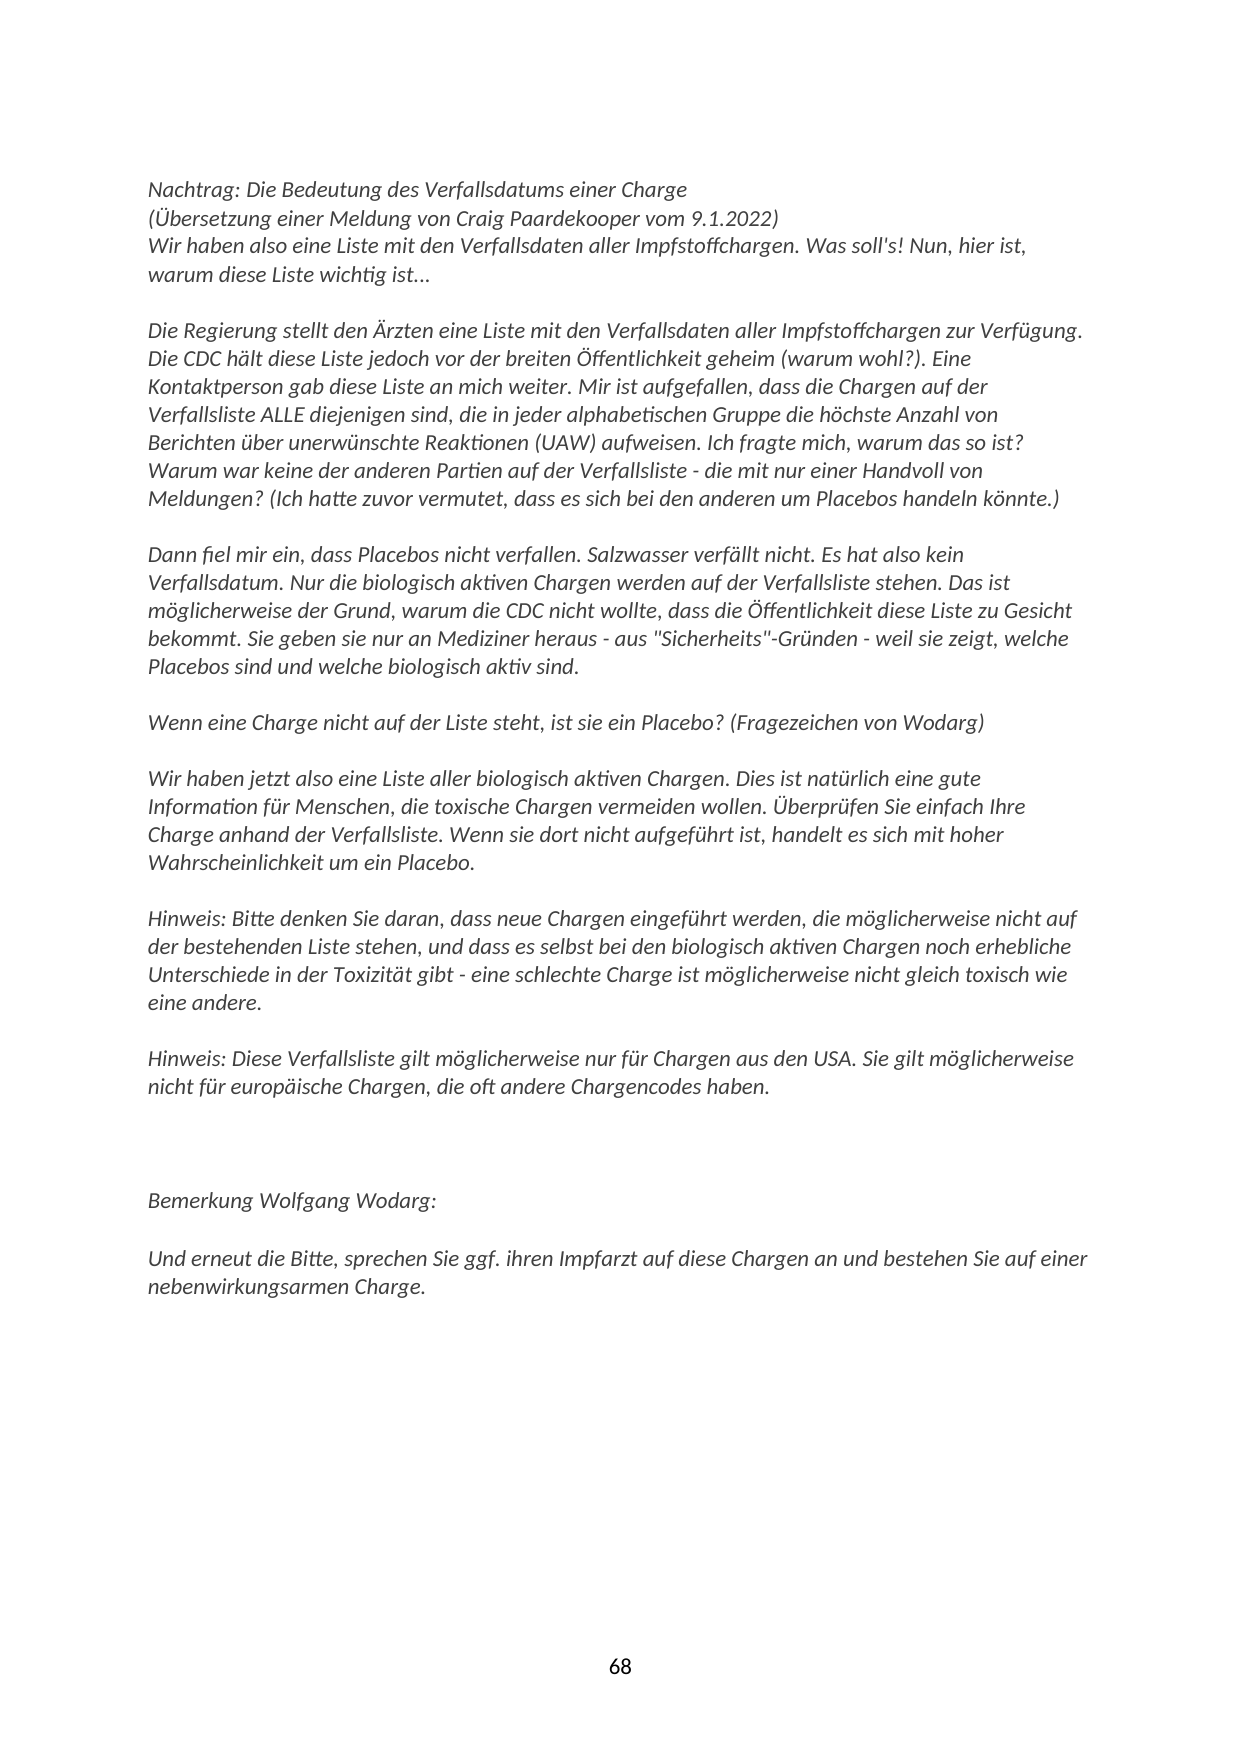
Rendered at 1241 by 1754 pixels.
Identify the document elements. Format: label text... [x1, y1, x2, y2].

text Nachtrag: Die Bedeutung des Verfallsdatums einer Charge (Übersetzung einer Meldung von Craig Paardekooper vom 9.1.2022) Wir haben also eine Liste mit den Verfallsdaten aller Impfstoffchargen. Was soll's! Nun, hier ist, warum diese Liste wichtig ist... Die Regierung stellt den Ärzten eine Liste mit den Verfallsdaten aller Impfstoffchargen zur Verfügung. Die CDC hält diese Liste jedoch vor der breiten Öffentlichkeit geheim (warum wohl?). Eine Kontaktperson gab diese Liste an mich weiter. Mir ist aufgefallen, dass die Chargen auf der Verfallsliste ALLE diejenigen sind, die in jeder alphabetischen Gruppe die höchste Anzahl von Berichten über unerwünschte Reaktionen (UAW) aufweisen. Ich fragte mich, warum das so ist? Warum war keine der anderen Partien auf der Verfallsliste - die mit nur einer Handvoll von Meldungen? (Ich hatte zuvor vermutet, dass es sich bei den anderen um Placebos handeln könnte.) Dann fiel mir ein, dass Placebos nicht verfallen. Salzwasser verfällt nicht. Es hat also kein Verfallsdatum. Nur die biologisch aktiven Chargen werden auf der Verfallsliste stehen. Das ist möglicherweise der Grund, warum die CDC nicht wollte, dass die Öffentlichkeit diese Liste zu Gesicht bekommt. Sie geben sie nur an Mediziner heraus - aus "Sicherheits"-Gründen - weil sie zeigt, welche Placebos sind und welche biologisch aktiv sind. Wenn eine Charge nicht auf der Liste steht, ist sie ein Placebo? (Fragezeichen von Wodarg) Wir haben jetzt also eine Liste aller biologisch aktiven Chargen. Dies ist natürlich eine gute Information für Menschen, die toxische Chargen vermeiden wollen. Überprüfen Sie einfach Ihre Charge anhand der Verfallsliste. Wenn sie dort nicht aufgeführt ist, handelt es sich mit hoher Wahrscheinlichkeit um ein Placebo. Hinweis: Bitte denken Sie daran, dass neue Chargen eingeführt werden, die möglicherweise nicht auf der bestehenden Liste stehen, und dass es selbst bei den biologisch aktiven Chargen noch erhebliche Unterschiede in der Toxizität gibt - eine schlechte Charge ist möglicherweise nicht gleich toxisch wie eine andere. Hinweis: Diese Verfallsliste gilt möglicherweise nur für Chargen aus den USA. Sie gilt möglicherweise nicht für europäische Chargen, die oft andere Chargencodes haben. [148, 148, 1093, 1100]
text Und erneut die Bitte, sprechen Sie ggf. ihren Impfarzt auf diese Chargen an und bestehen Sie auf einer nebenwirkungsarmen Charge. [148, 1244, 1093, 1300]
text Bemerkung Wolfgang Wodarg: [148, 1187, 1093, 1215]
